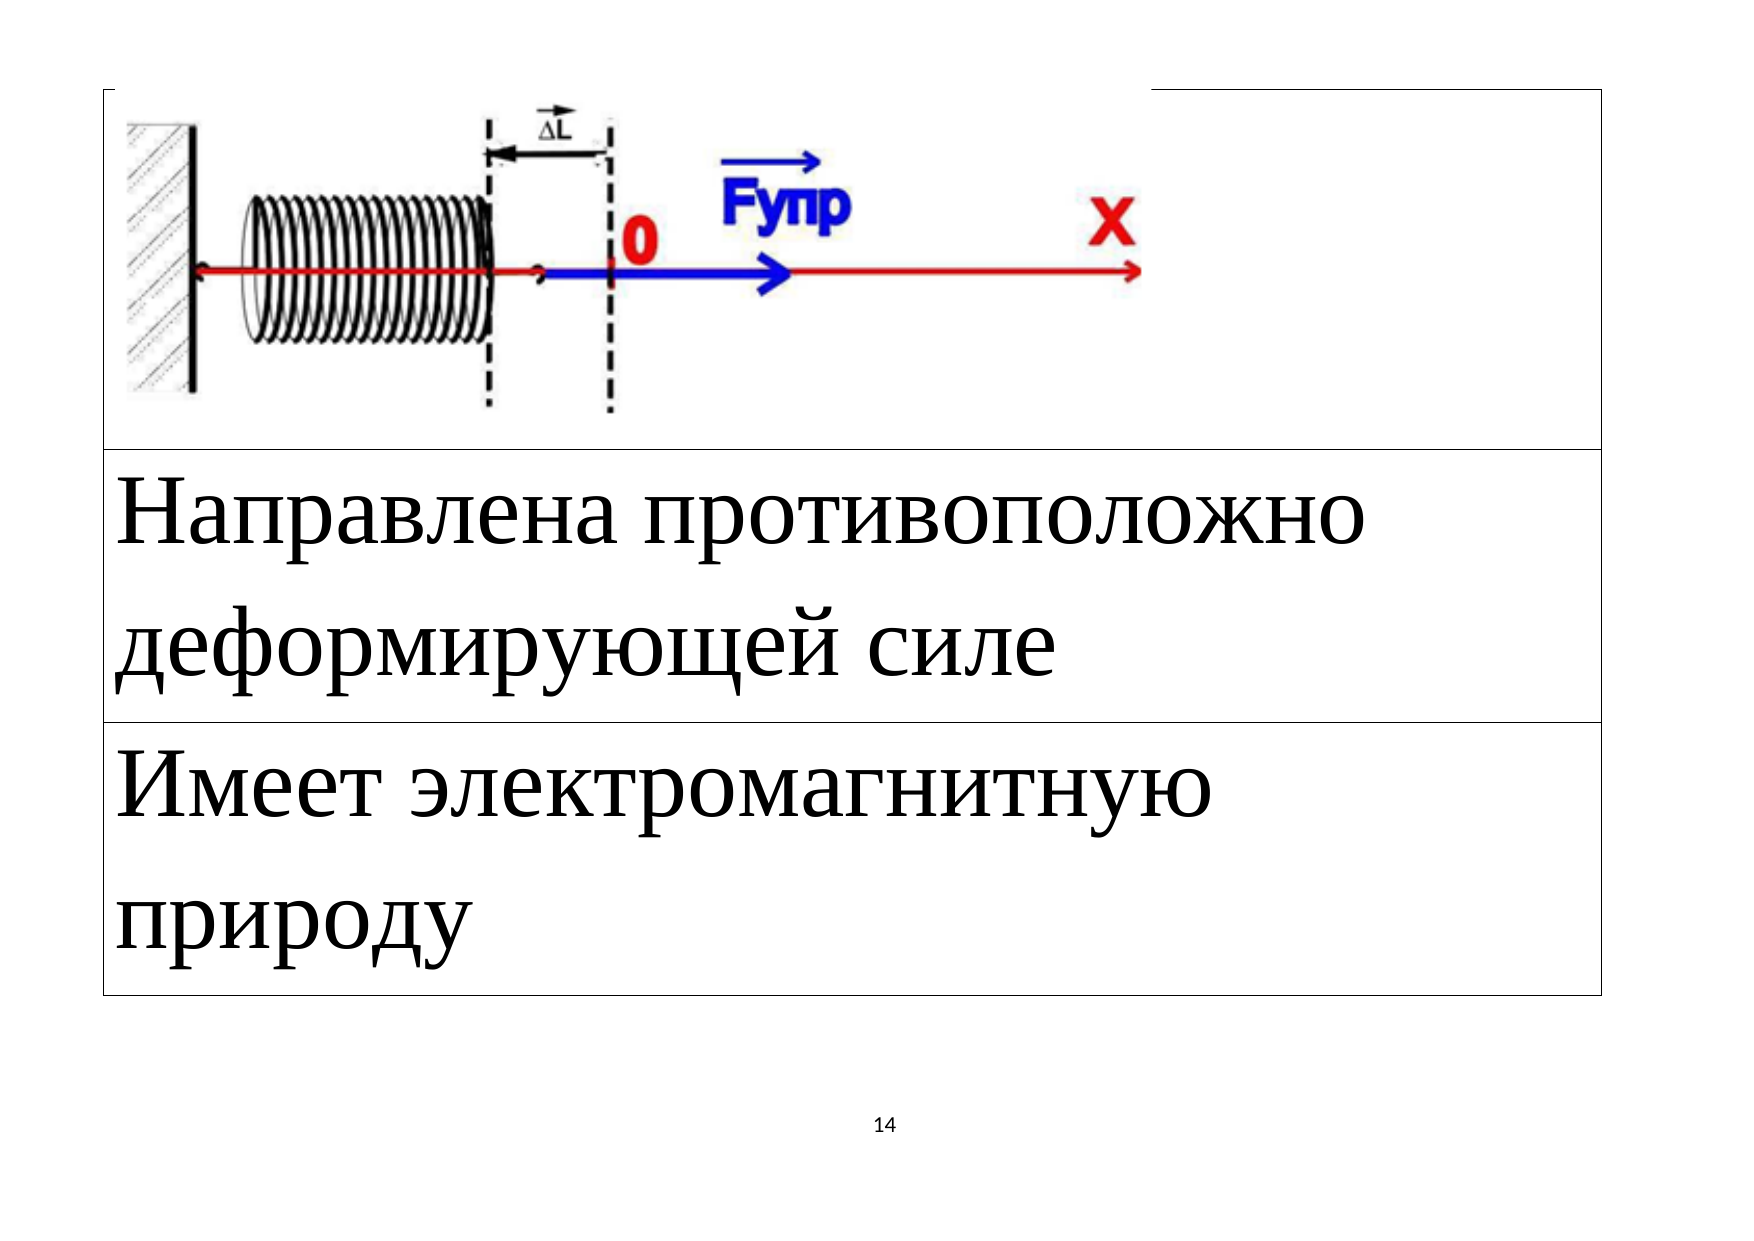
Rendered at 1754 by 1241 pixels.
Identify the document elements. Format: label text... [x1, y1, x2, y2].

table_cell Имеет электромагнитную природу [104, 723, 1601, 994]
picture [115, 89, 1152, 424]
table_cell [104, 90, 1601, 449]
table_cell Направлена противоположно деформирующей силе [104, 450, 1601, 722]
